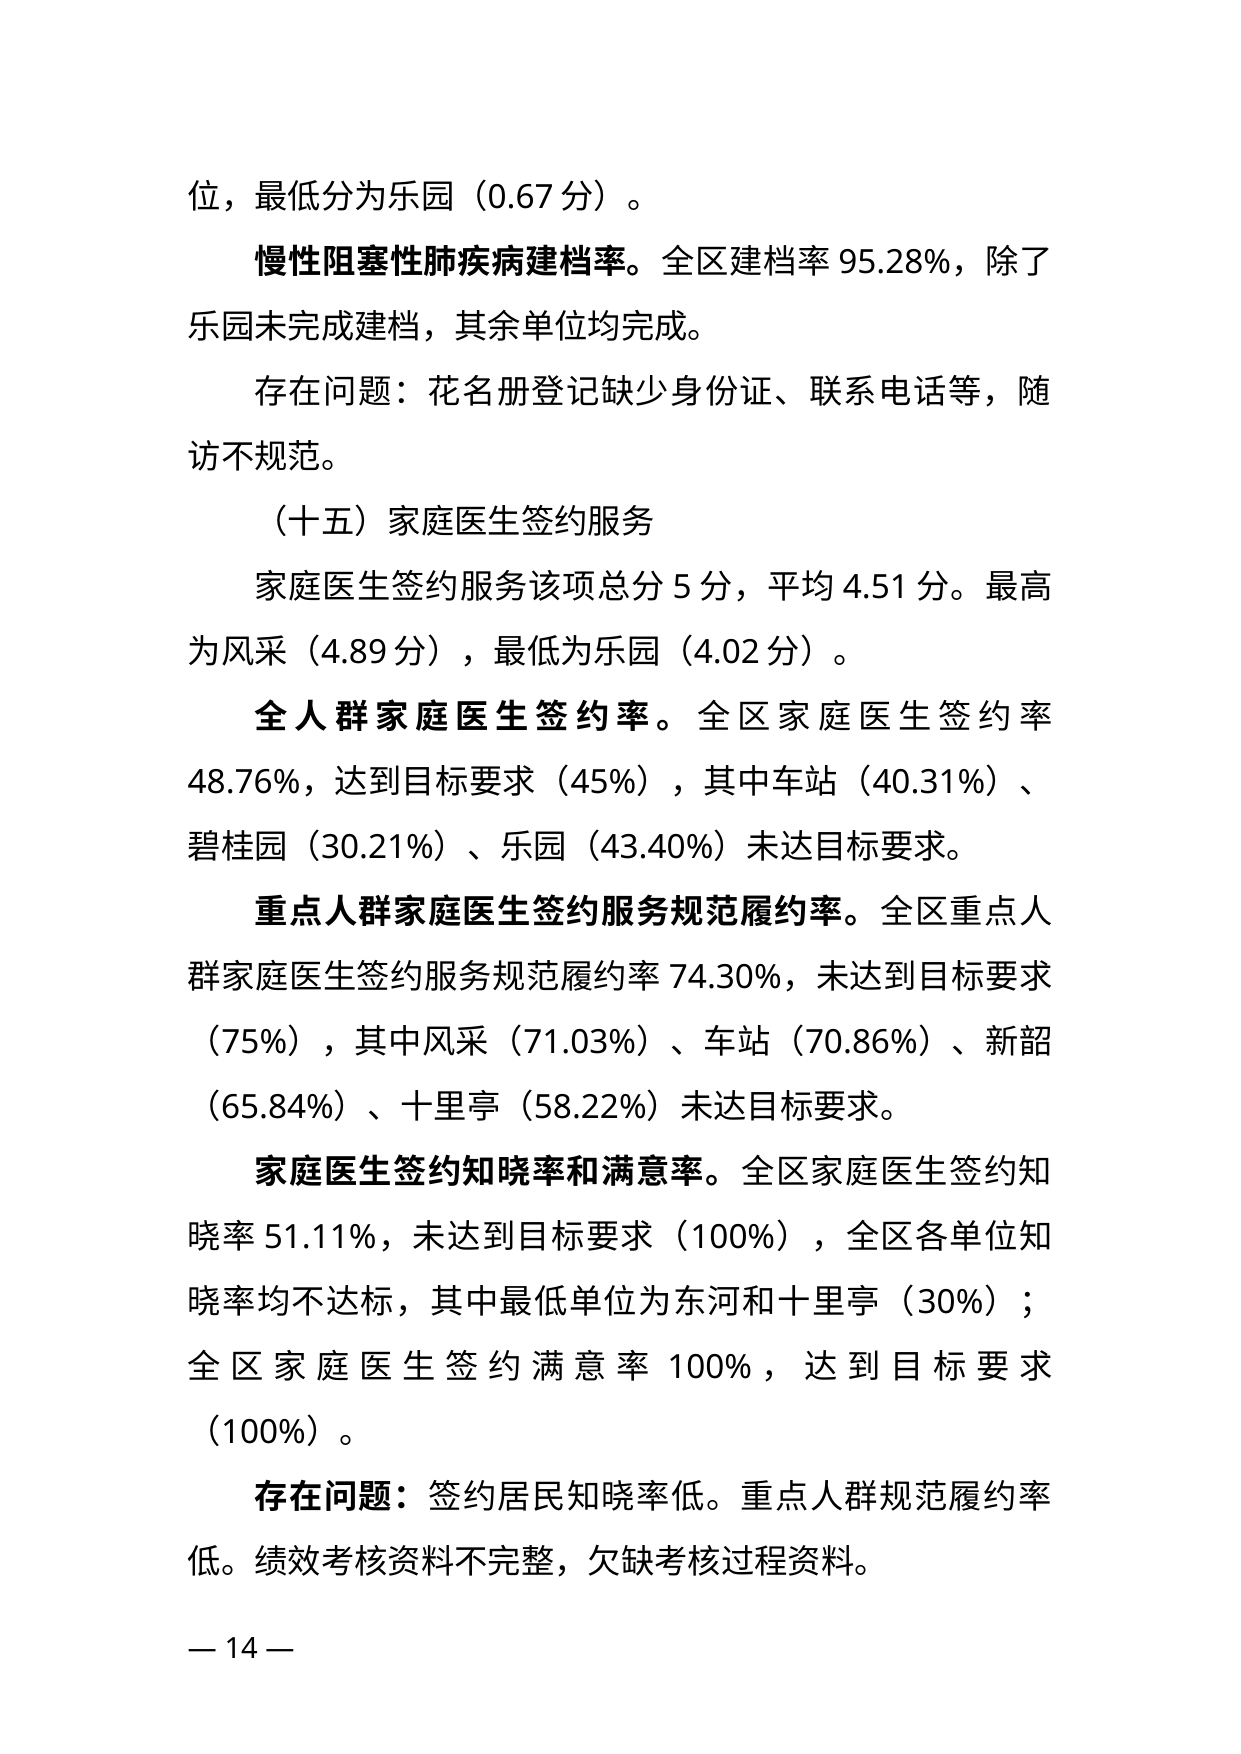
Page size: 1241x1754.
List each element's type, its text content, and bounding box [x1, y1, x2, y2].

list （十五）家庭医生签约服务 [187, 487, 1053, 552]
list 家庭医生签约知晓率和满意率。全区家庭医生签约知晓率51.11%，未达到目标要求（100%），全区各单位知晓率均不达标，其中最低单位为东河和十里亭（30%）；全区家庭医生签约满意率100%，达到目标要求（100%）。 [187, 1137, 1053, 1462]
list 存在问题：花名册登记缺少身份证、联系电话等，随访不规范。 [187, 357, 1053, 487]
list 慢性阻塞性肺疾病建档率。全区建档率95.28%，除了乐园未完成建档，其余单位均完成。 [187, 227, 1053, 357]
list 全人群家庭医生签约率。全区家庭医生签约率48.76%，达到目标要求（45%），其中车站（40.31%）、碧桂园（30.21%）、乐园（43.40%）未达目标要求。 [187, 682, 1053, 877]
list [187, 162, 1053, 227]
list 重点人群家庭医生签约服务规范履约率。全区重点人群家庭医生签约服务规范履约率74.30%，未达到目标要求（75%），其中风采（71.03%）、车站（70.86%）、新韶（65.84%）、十里亭（58.22%）未达目标要求。 [187, 877, 1053, 1137]
list 家庭医生签约服务该项总分5分，平均4.51分。最高为风采（4.89分），最低为乐园（4.02分）。 [187, 552, 1053, 682]
list 存在问题：签约居民知晓率低。重点人群规范履约率低。绩效考核资料不完整，欠缺考核过程资料。 [187, 1462, 1053, 1592]
